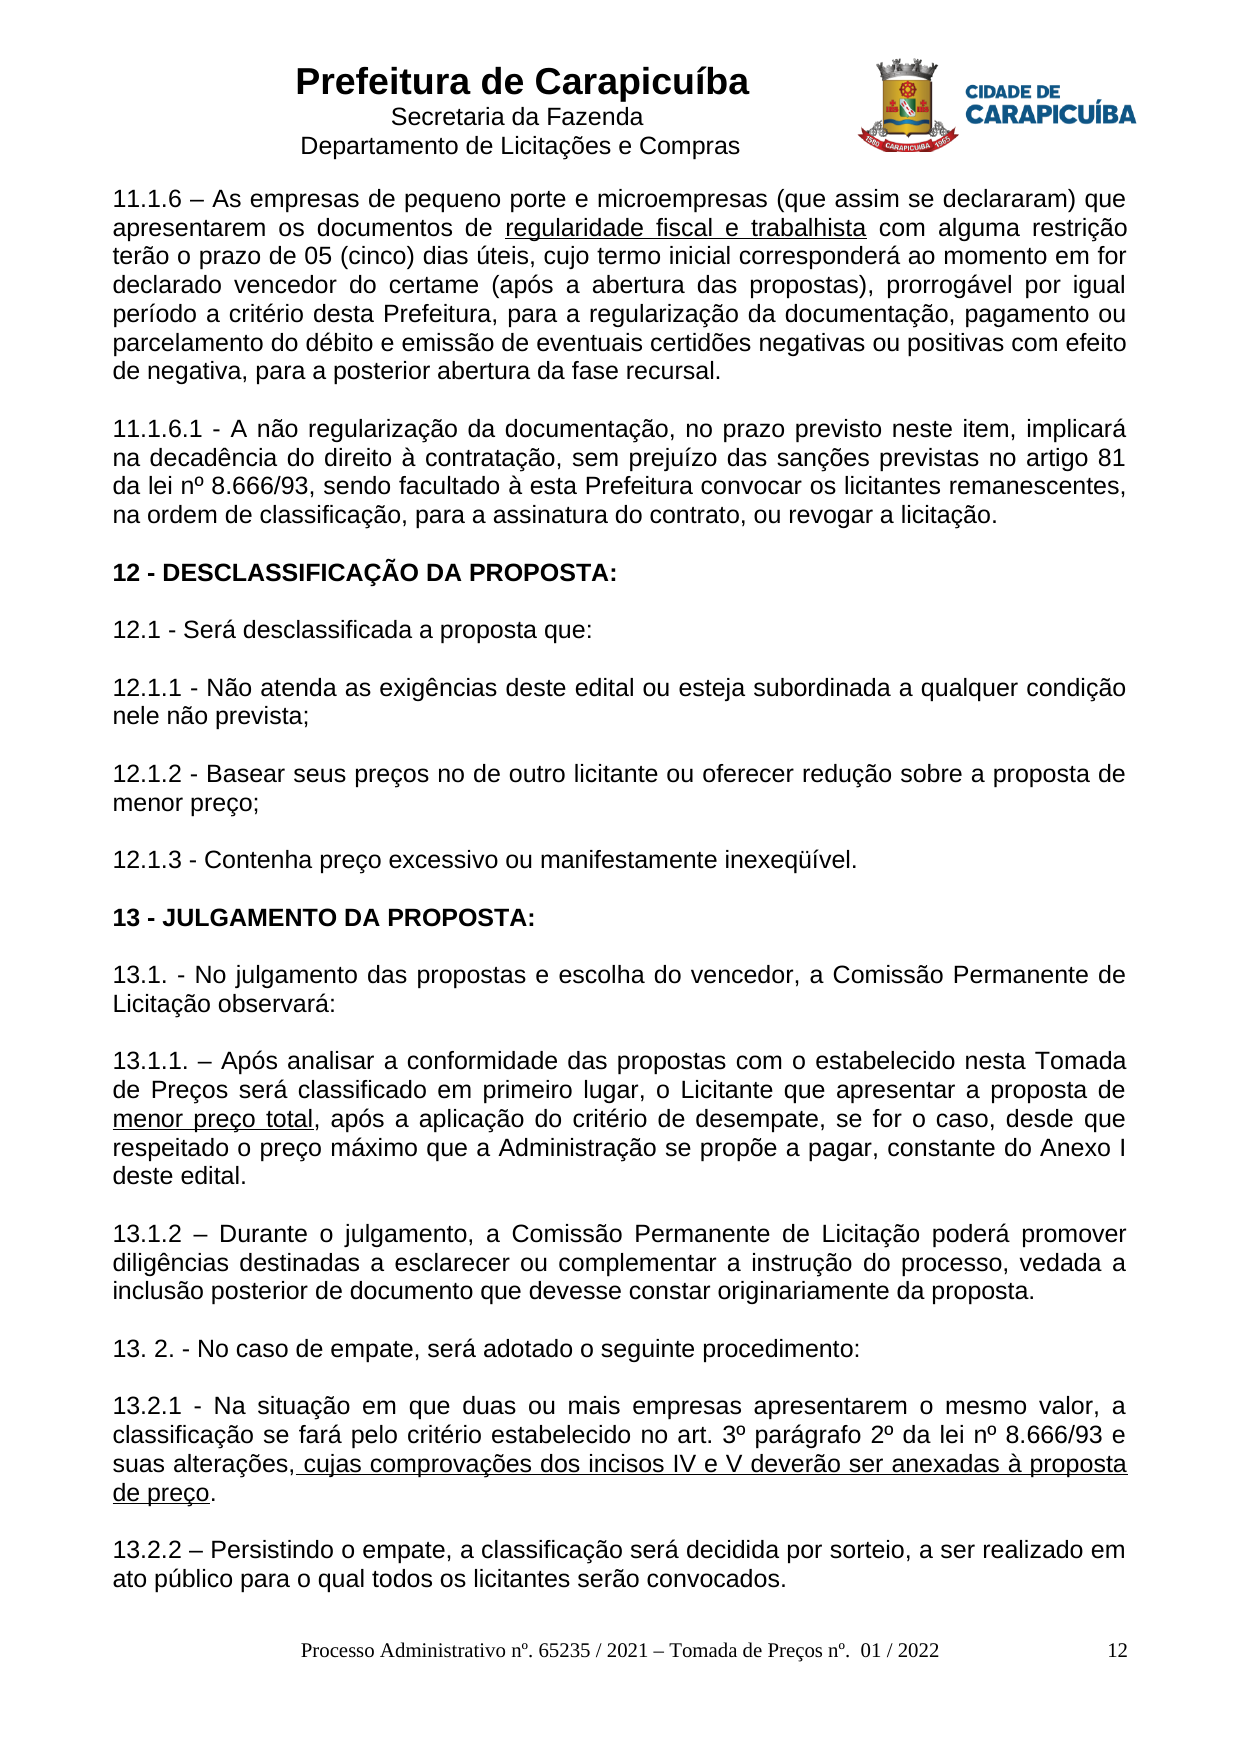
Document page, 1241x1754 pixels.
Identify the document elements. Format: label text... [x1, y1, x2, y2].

picture [857, 57, 1139, 152]
text 11.1.6 – As empresas de pequeno porte e microempresas (que assim se declararam) que apresentarem os documentos de regularidade fiscal e trabalhista com alguma restrição terão o prazo de 05 (cinco) dias úteis, cujo termo inicial corresponderá ao momento em for declarado vencedor do certame (após a abertura das propostas), prorrogável por igual período a critério desta Prefeitura, para a regularização da documentação, pagamento ou parcelamento do débito e emissão de eventuais certidões negativas ou positivas com efeito de negativa, para a posterior abertura da fase recursal. [112, 184, 1128, 385]
text 13.1.1. – Após analisar a conformidade das propostas com o estabelecido nesta Tomada de Preços será classificado em primeiro lugar, o Licitante que apresentar a proposta de menor preço total, após a aplicação do critério de desempate, se for o caso, desde que respeitado o preço máximo que a Administração se propõe a pagar, constante do Anexo I deste edital. [112, 1046, 1128, 1190]
text 12.1.1 - Não atenda as exigências deste edital ou esteja subordinada a qualquer condição nele não prevista; [112, 672, 1128, 730]
text 11.1.6.1 - A não regularização da documentação, no prazo previsto neste item, implicará na decadência do direito à contratação, sem prejuízo das sanções previstas no artigo 81 da lei nº 8.666/93, sendo facultado à esta Prefeitura convocar os licitantes remanescentes, na ordem de classificação, para a assinatura do contrato, ou revogar a licitação. [112, 414, 1128, 529]
text 13.2.2 – Persistindo o empate, a classificação será decidida por sorteio, a ser realizado em ato público para o qual todos os licitantes serão convocados. [112, 1535, 1128, 1592]
text 13.1.2 – Durante o julgamento, a Comissão Permanente de Licitação poderá promover diligências destinadas a esclarecer ou complementar a instrução do processo, vedada a inclusão posterior de documento que devesse constar originariamente da proposta. [112, 1219, 1128, 1305]
text 12.1.3 - Contenha preço excessivo ou manifestamente inexeqüível. [112, 845, 1128, 874]
text 13. 2. - No caso de empate, será adotado o seguinte procedimento: [112, 1334, 1128, 1362]
text 13 - JULGAMENTO DA PROPOSTA: [112, 902, 1128, 931]
text 12 - DESCLASSIFICAÇÃO DA PROPOSTA: [112, 557, 1128, 586]
text 12.1 - Será desclassificada a proposta que: [112, 615, 1128, 644]
text 13.2.1 - Na situação em que duas ou mais empresas apresentarem o mesmo valor, a classificação se fará pelo critério estabelecido no art. 3º parágrafo 2º da lei nº 8.666/93 e suas alterações, cujas comprovações dos incisos IV e V deverão ser anexadas à proposta de preço. [112, 1391, 1128, 1506]
text 13.1. - No julgamento das propostas e escolha do vencedor, a Comissão Permanente de Licitação observará: [112, 960, 1128, 1017]
text 12.1.2 - Basear seus preços no de outro licitante ou oferecer redução sobre a proposta de menor preço; [112, 759, 1128, 816]
